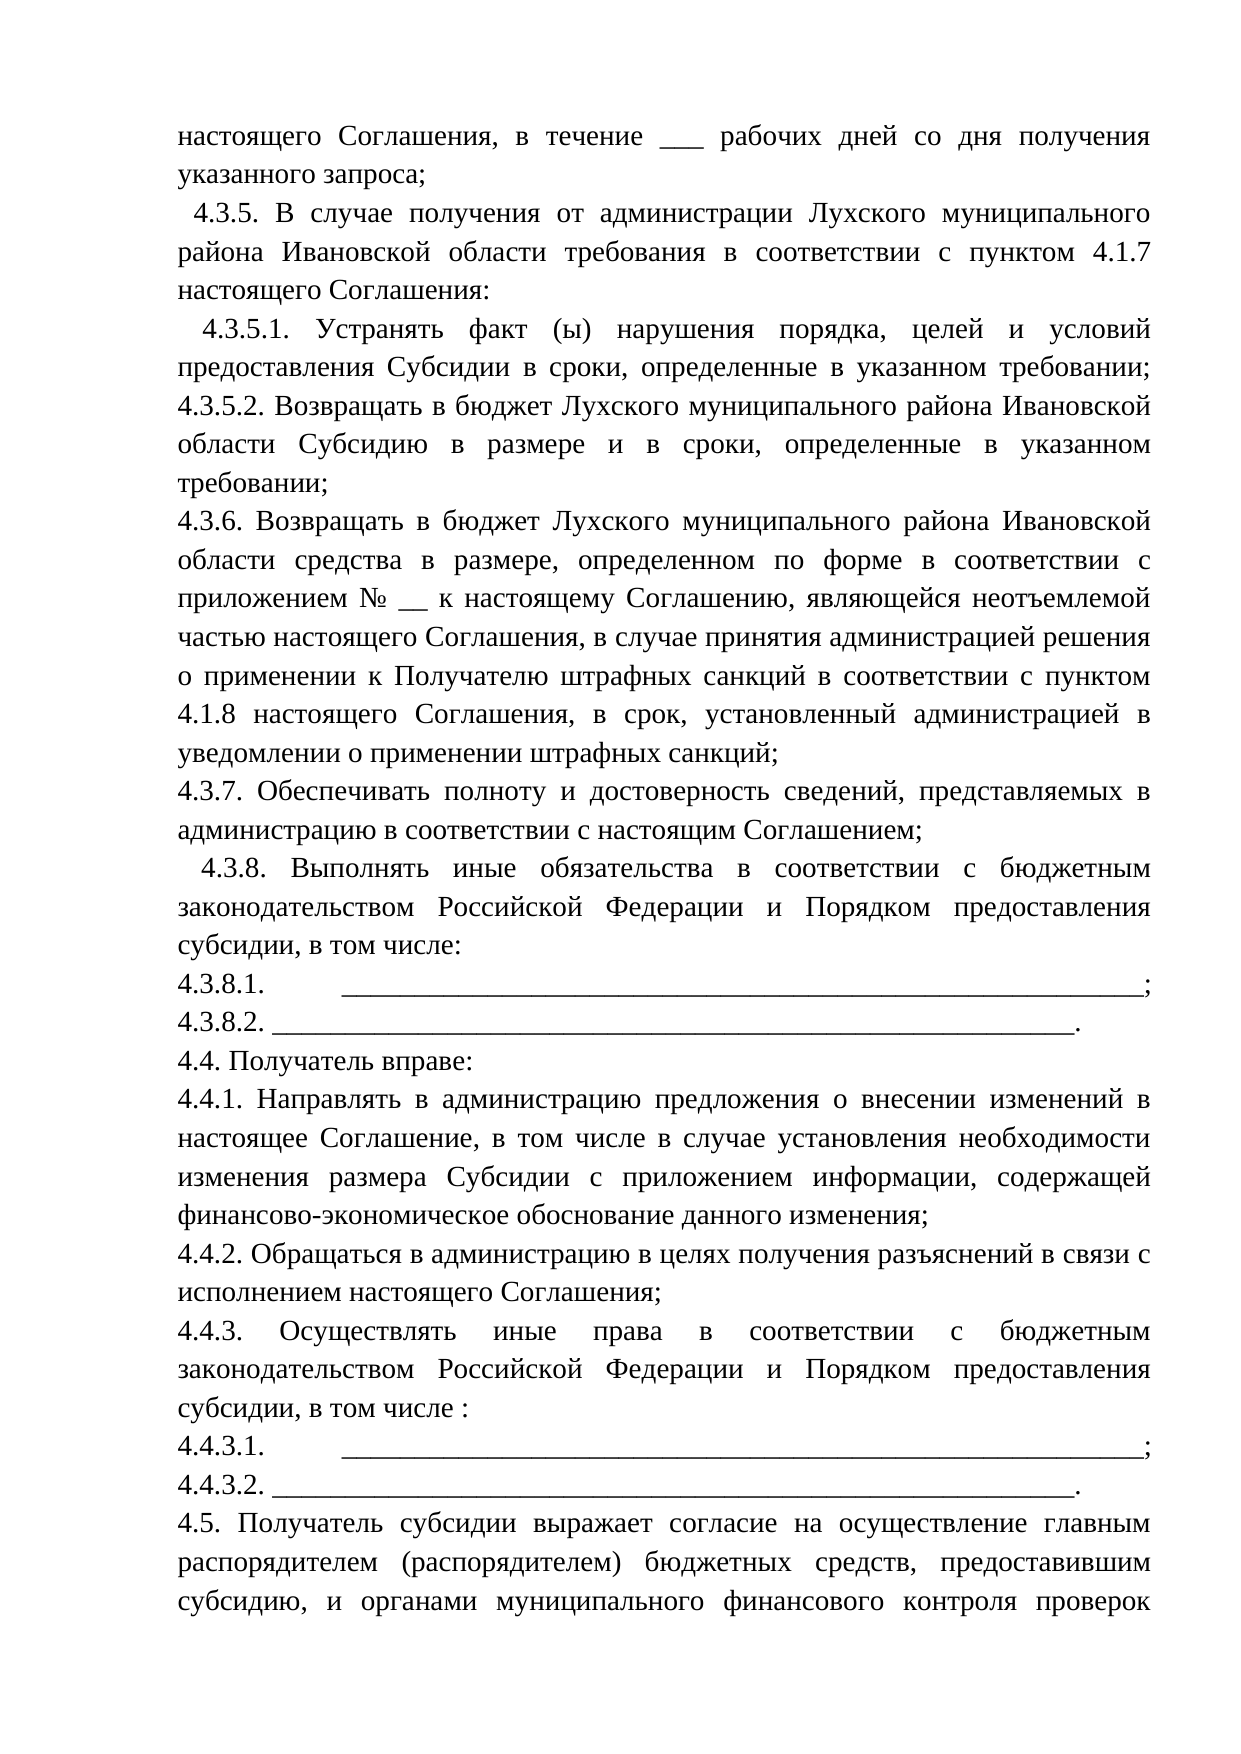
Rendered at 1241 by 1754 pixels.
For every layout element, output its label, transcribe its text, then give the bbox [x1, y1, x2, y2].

text 4.4.2. Обращаться в администрацию в целях получения разъяснений в связи с исполнением настоящего Соглашения; [177, 1236, 1152, 1308]
text 4.4.3.1. _______________________________________________________; 4.4.3.2. _______________________________________________________. [177, 1428, 1152, 1501]
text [177, 1506, 1152, 1616]
text 4.3.6. Возвращать в бюджет Лухского муниципального района Ивановской области средства в размере, определенном по форме в соответствии с приложением № __ к настоящему Соглашению, являющейся неотъемлемой частью настоящего Соглашения, в случае принятия администрацией решения о применении к Получателю штрафных санкций в соответствии с пунктом 4.1.8 настоящего Соглашения, в срок, установленный администрацией в уведомлении о применении штрафных санкций; [177, 503, 1152, 768]
text 4.3.5. В случае получения от администрации Лухского муниципального района Ивановской области требования в соответствии с пунктом 4.1.7 настоящего Соглашения: [177, 195, 1152, 306]
text 4.3.7. Обеспечивать полноту и достоверность сведений, представляемых в администрацию в соответствии с настоящим Соглашением; [177, 773, 1152, 845]
text 4.4.3. Осуществлять иные права в соответствии с бюджетным законодательством Российской Федерации и Порядком предоставления субсидии, в том числе : [177, 1313, 1152, 1423]
text 4.4. Получатель вправе: [177, 1043, 1152, 1077]
text 4.3.8.1. _______________________________________________________; 4.3.8.2. _______________________________________________________. [177, 966, 1152, 1038]
text 4.4.1. Направлять в администрацию предложения о внесении изменений в настоящее Соглашение, в том числе в случае установления необходимости изменения размера Субсидии с приложением информации, содержащей финансово-экономическое обоснование данного изменения; [177, 1082, 1152, 1231]
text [177, 118, 1152, 190]
text 4.3.8. Выполнять иные обязательства в соответствии с бюджетным законодательством Российской Федерации и Порядком предоставления субсидии, в том числе: [177, 850, 1152, 961]
text 4.3.5.1. Устранять факт (ы) нарушения порядка, целей и условий предоставления Субсидии в сроки, определенные в указанном требовании; 4.3.5.2. Возвращать в бюджет Лухского муниципального района Ивановской области Субсидию в размере и в сроки, определенные в указанном требовании; [177, 311, 1152, 498]
